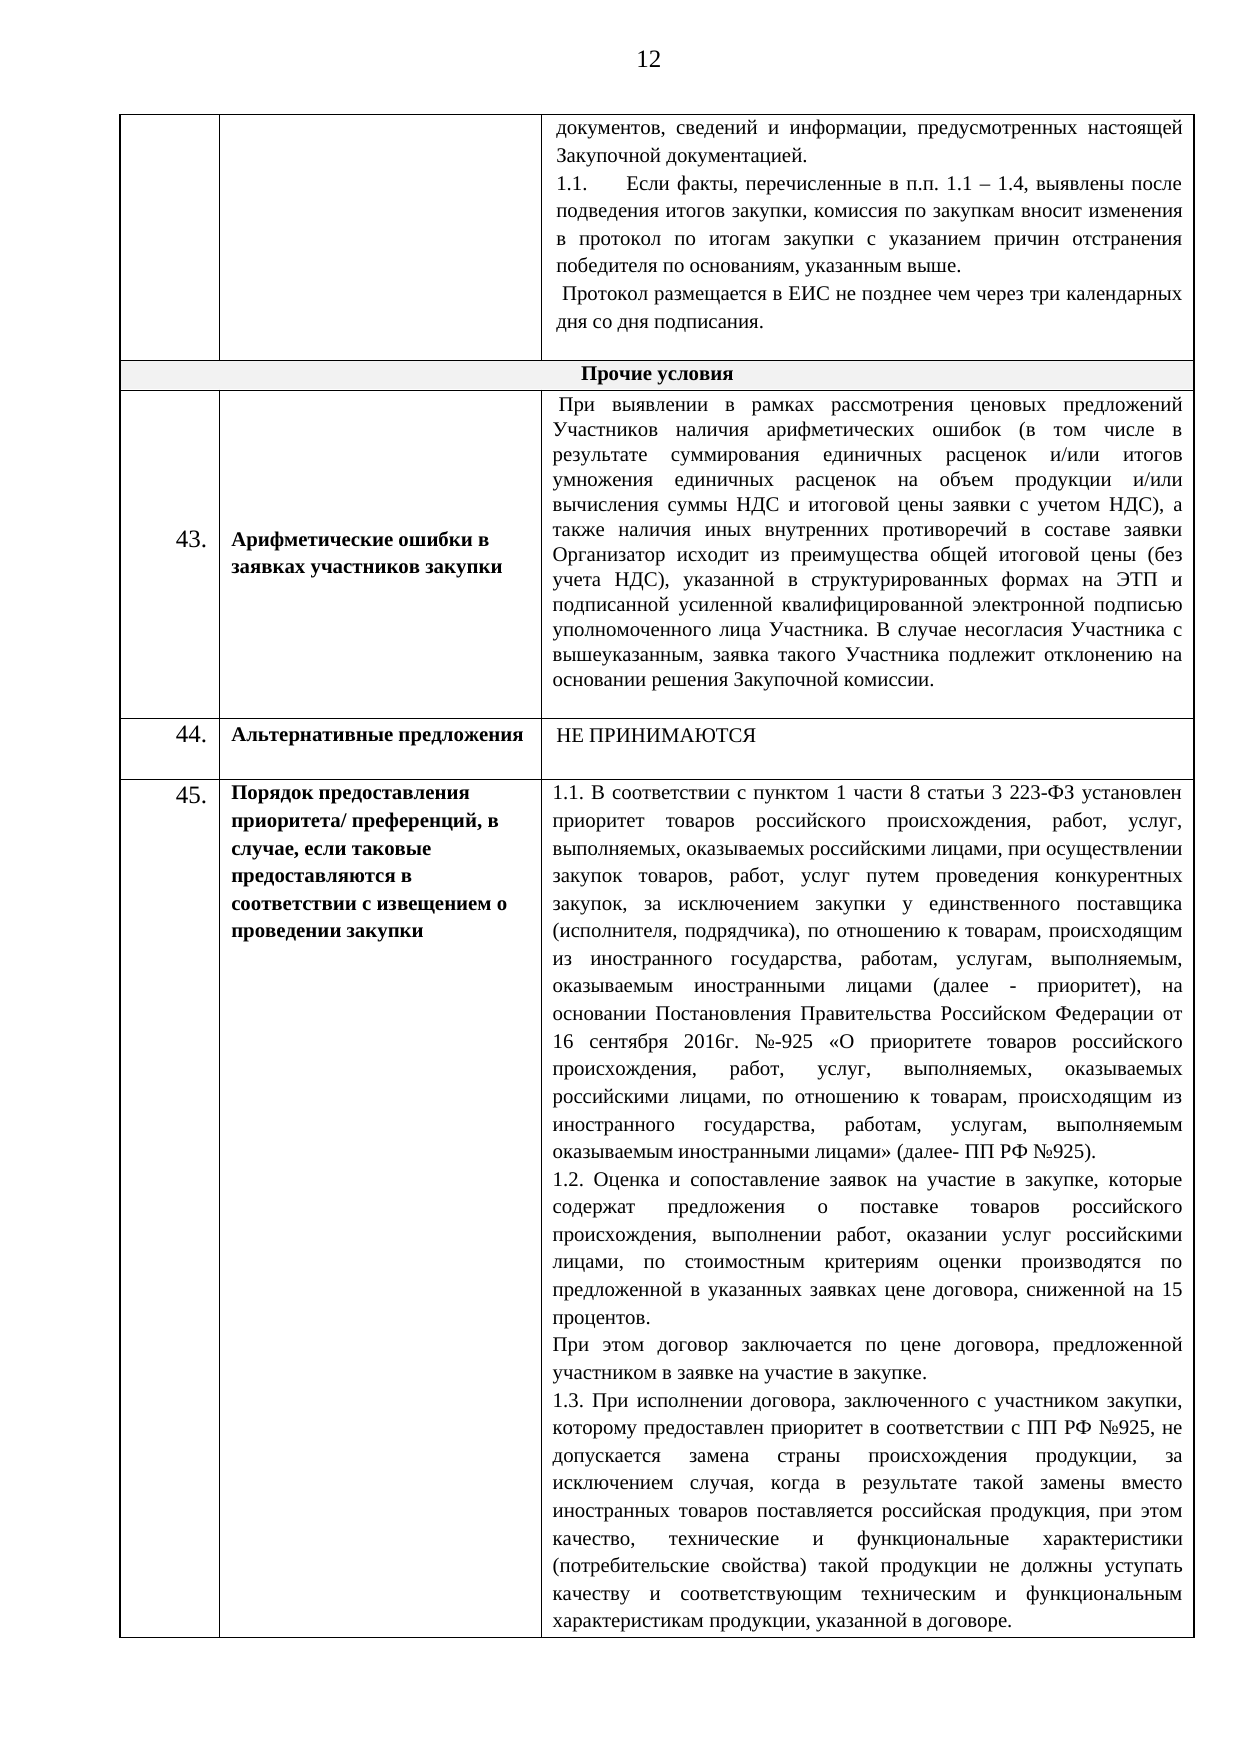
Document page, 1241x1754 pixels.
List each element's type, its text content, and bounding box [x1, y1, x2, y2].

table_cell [220, 780, 541, 1637]
table_cell Прочие условия [121, 361, 1193, 389]
table_cell [121, 719, 219, 779]
table_cell НЕ ПРИНИМАЮТСЯ [542, 719, 1193, 779]
table_cell Арифметические ошибки в заявках участников закупки [220, 391, 541, 718]
table_cell [121, 780, 219, 1637]
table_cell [220, 115, 541, 360]
table_cell Альтернативные предложения [220, 719, 541, 779]
table_cell При выявлении в рамках рассмотрения ценовых предложений Участников наличия арифметических ошибок (в том числе в результате суммирования единичных расценок и/или итогов умножения единичных расценок на объем продукции и/или вычисления суммы НДС и итоговой цены заявки с учетом НДС), а также наличия иных внутренних противоречий в составе заявки Организатор исходит из преимущества общей итоговой цены (без учета НДС), указанной в структурированных формах на ЭТП и подписанной усиленной квалифицированной электронной подписью уполномоченного лица Участника. В случае несогласия Участника с вышеуказанным, заявка такого Участника подлежит отклонению на основании решения Закупочной комиссии. [542, 391, 1193, 718]
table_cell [542, 780, 1193, 1637]
table_cell [121, 115, 219, 360]
table_cell [121, 391, 219, 718]
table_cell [542, 115, 1193, 360]
